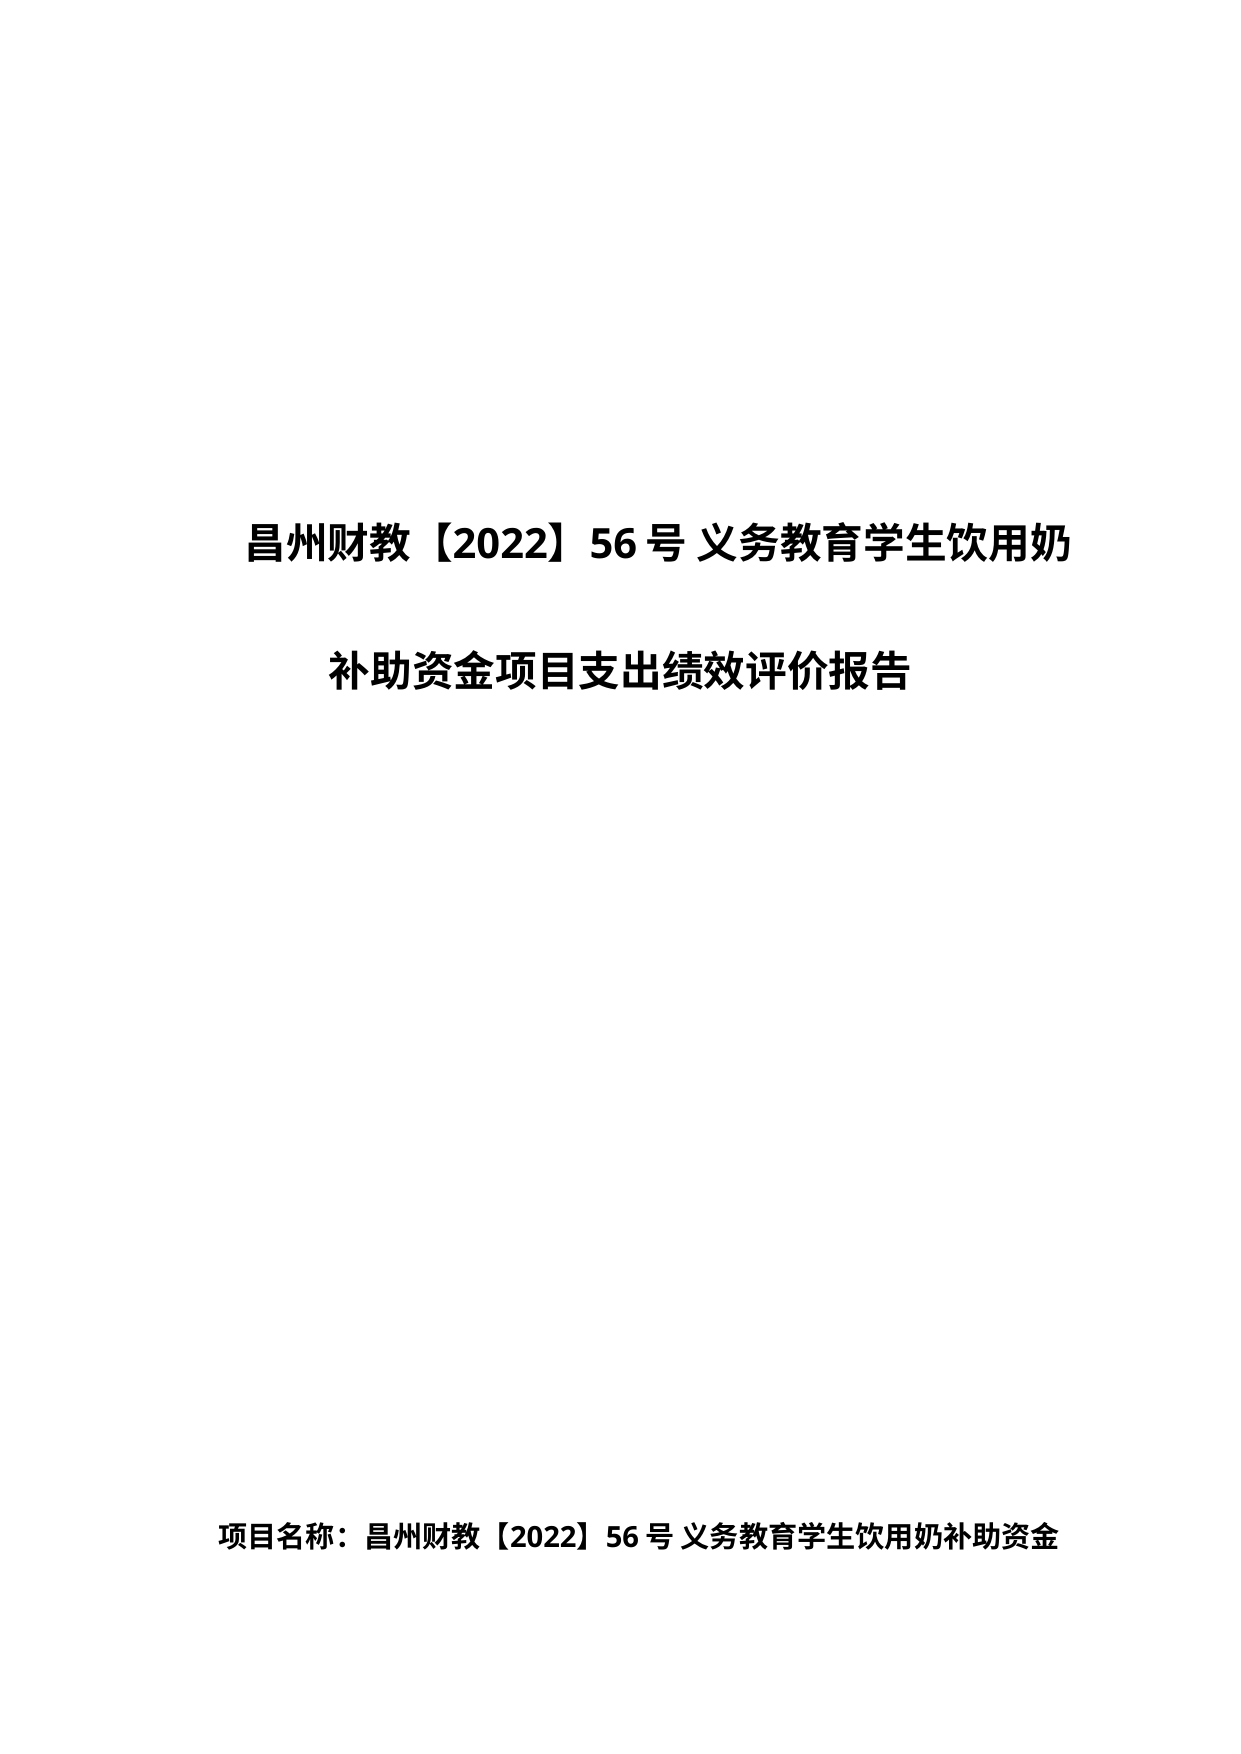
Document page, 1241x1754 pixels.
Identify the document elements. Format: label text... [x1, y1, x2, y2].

text 昌州财教【2022】56号 义务教育学生饮用奶补助资金项目支出绩效评价报告 [159, 498, 1081, 710]
text 项目名称：昌州财教【2022】56号 义务教育学生饮用奶补助资金 [159, 1514, 1081, 1557]
